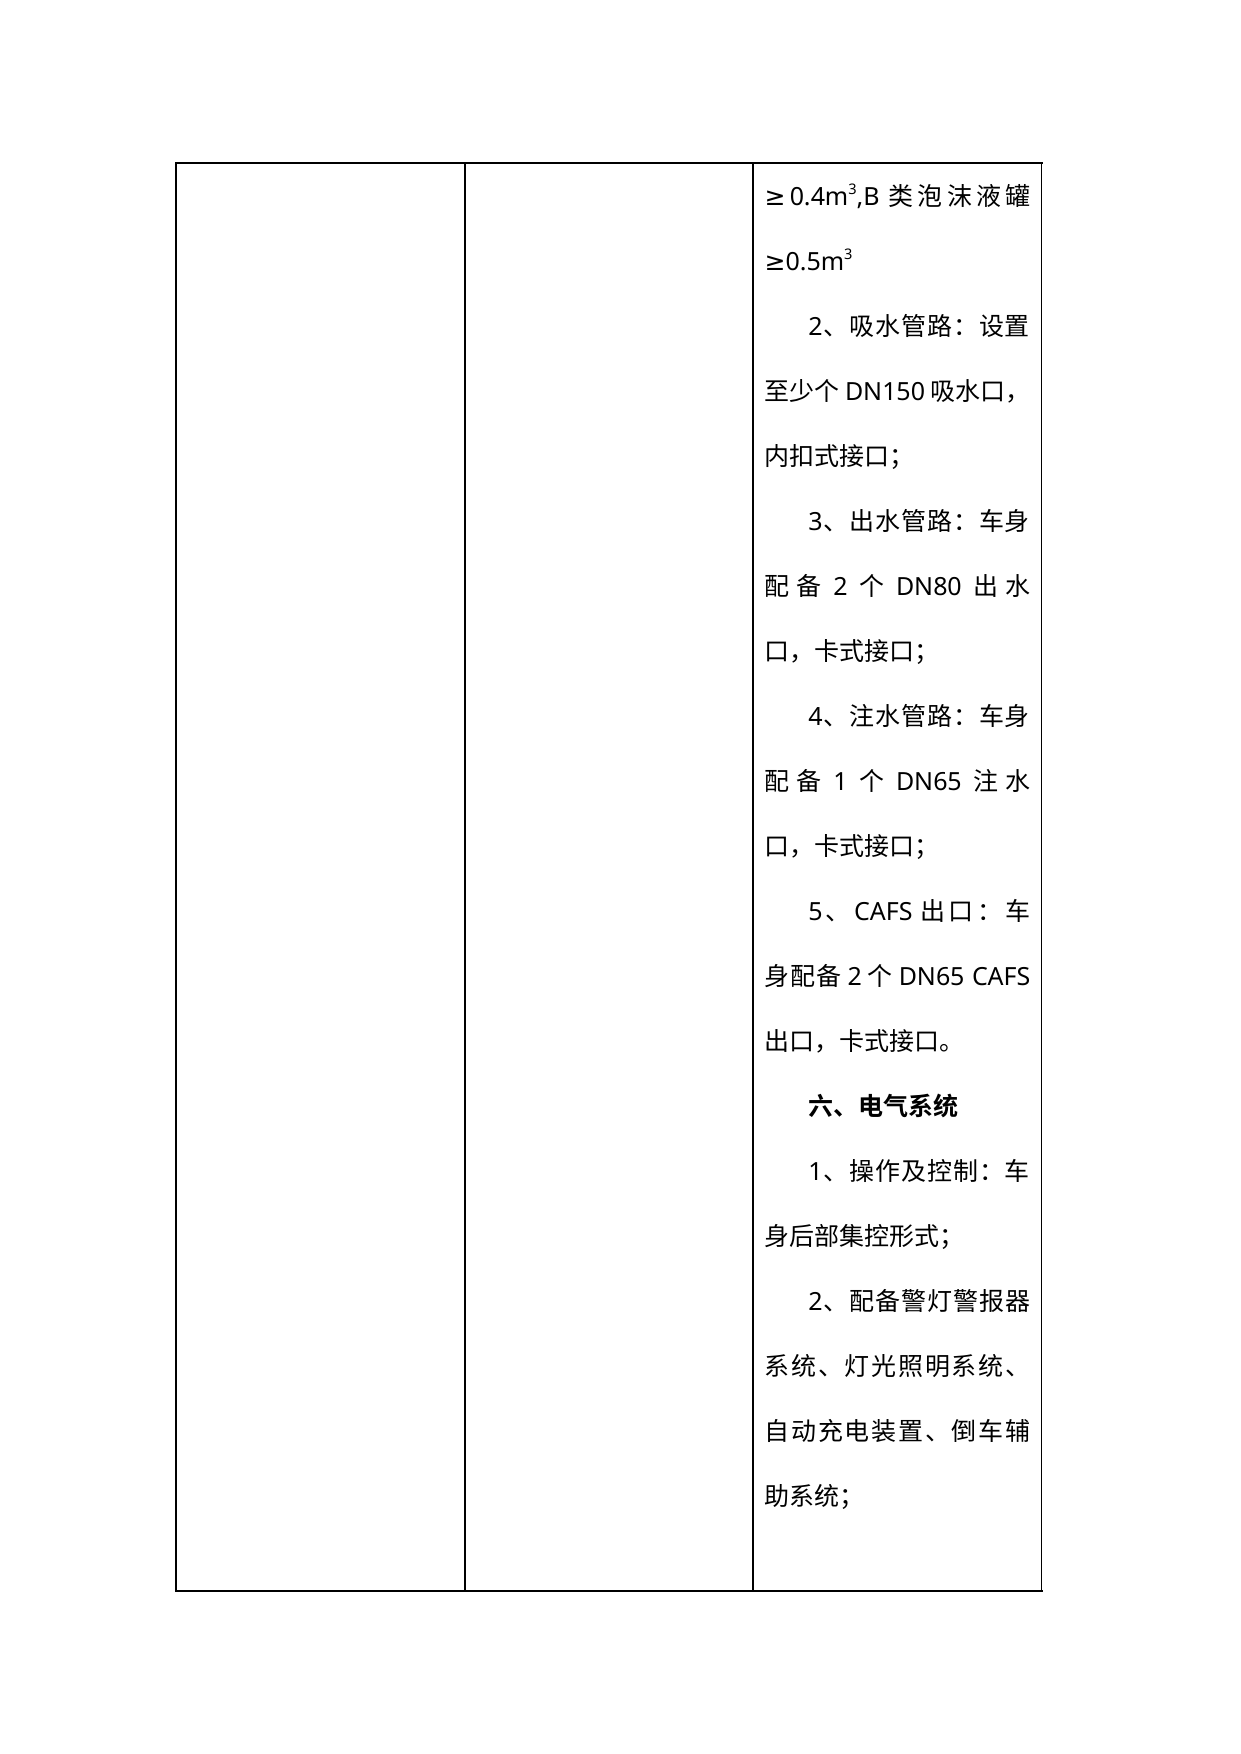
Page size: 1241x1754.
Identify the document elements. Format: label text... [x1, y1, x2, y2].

table_cell 1 [177, 164, 464, 1590]
table_cell ★ [466, 164, 752, 1590]
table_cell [754, 164, 1041, 1590]
